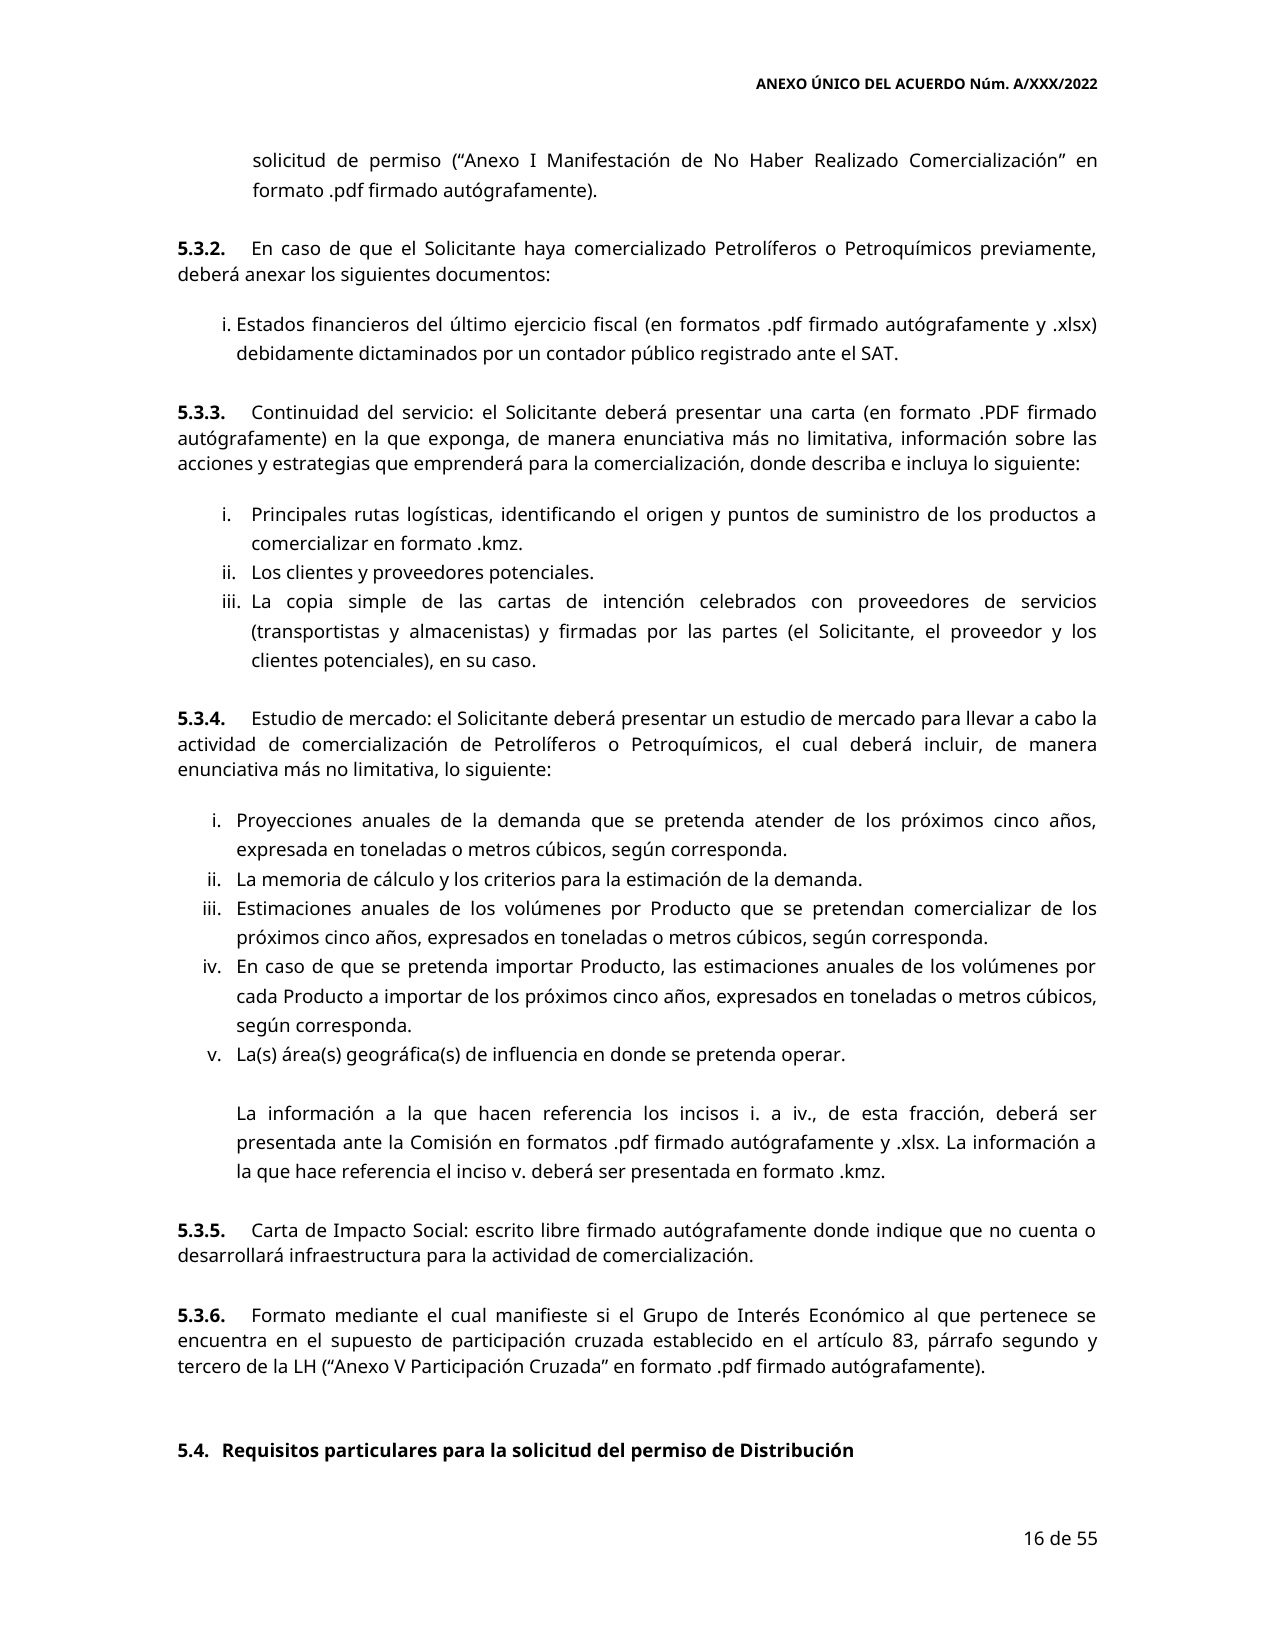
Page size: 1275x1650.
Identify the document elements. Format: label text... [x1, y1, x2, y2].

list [215, 148, 1098, 202]
list La copia simple de las cartas de intención celebrados con proveedores de servicios (transportistas y almacenistas) y firmadas por las partes (el Solicitante, el proveedor y los clientes potenciales), en su caso. [222, 589, 1098, 673]
subtitle Requisitos particulares para la solicitud del permiso de Distribución [177, 1437, 1098, 1463]
list Los clientes y proveedores potenciales. [222, 559, 1098, 585]
list La memoria de cálculo y los criterios para la estimación de la demanda. [222, 866, 1098, 891]
list En caso de que se pretenda importar Producto, las estimaciones anuales de los volúmenes por cada Producto a importar de los próximos cinco años, expresados en toneladas o metros cúbicos, según corresponda. [222, 954, 1098, 1038]
list Estados financieros del último ejercicio fiscal (en formatos .pdf firmado autógrafamente y .xlsx) debidamente dictaminados por un contador público registrado ante el SAT. [222, 311, 1098, 366]
list Formato mediante el cual manifieste si el Grupo de Interés Económico al que pertenece se encuentra en el supuesto de participación cruzada establecido en el artículo 83, párrafo segundo y tercero de la LH (“Anexo V Participación Cruzada” en formato .pdf firmado autógrafamente). [177, 1302, 1098, 1379]
list Proyecciones anuales de la demanda que se pretenda atender de los próximos cinco años, expresada en toneladas o metros cúbicos, según corresponda. [222, 807, 1098, 862]
list La información a la que hacen referencia los incisos i. a iv., de esta fracción, deberá ser presentada ante la Comisión en formatos .pdf firmado autógrafamente y .xlsx. La información a la que hace referencia el inciso v. deberá ser presentada en formato .kmz. [236, 1100, 1098, 1184]
list En caso de que el Solicitante haya comercializado Petrolíferos o Petroquímicos previamente, deberá anexar los siguientes documentos: [177, 235, 1098, 286]
list Estudio de mercado: el Solicitante deberá presentar un estudio de mercado para llevar a cabo la actividad de comercialización de Petrolíferos o Petroquímicos, el cual deberá incluir, de manera enunciativa más no limitativa, lo siguiente: [177, 706, 1098, 782]
list Estimaciones anuales de los volúmenes por Producto que se pretendan comercializar de los próximos cinco años, expresados en toneladas o metros cúbicos, según corresponda. [222, 895, 1098, 950]
list La(s) área(s) geográfica(s) de influencia en donde se pretenda operar. [222, 1041, 1098, 1067]
list Continuidad del servicio: el Solicitante deberá presentar una carta (en formato .PDF firmado autógrafamente) en la que exponga, de manera enunciativa más no limitativa, información sobre las acciones y estrategias que emprenderá para la comercialización, donde describa e incluya lo siguiente: [177, 399, 1098, 476]
list Carta de Impacto Social: escrito libre firmado autógrafamente donde indique que no cuenta o desarrollará infraestructura para la actividad de comercialización. [177, 1217, 1098, 1268]
list Principales rutas logísticas, identificando el origen y puntos de suministro de los productos a comercializar en formato .kmz. [222, 501, 1098, 556]
